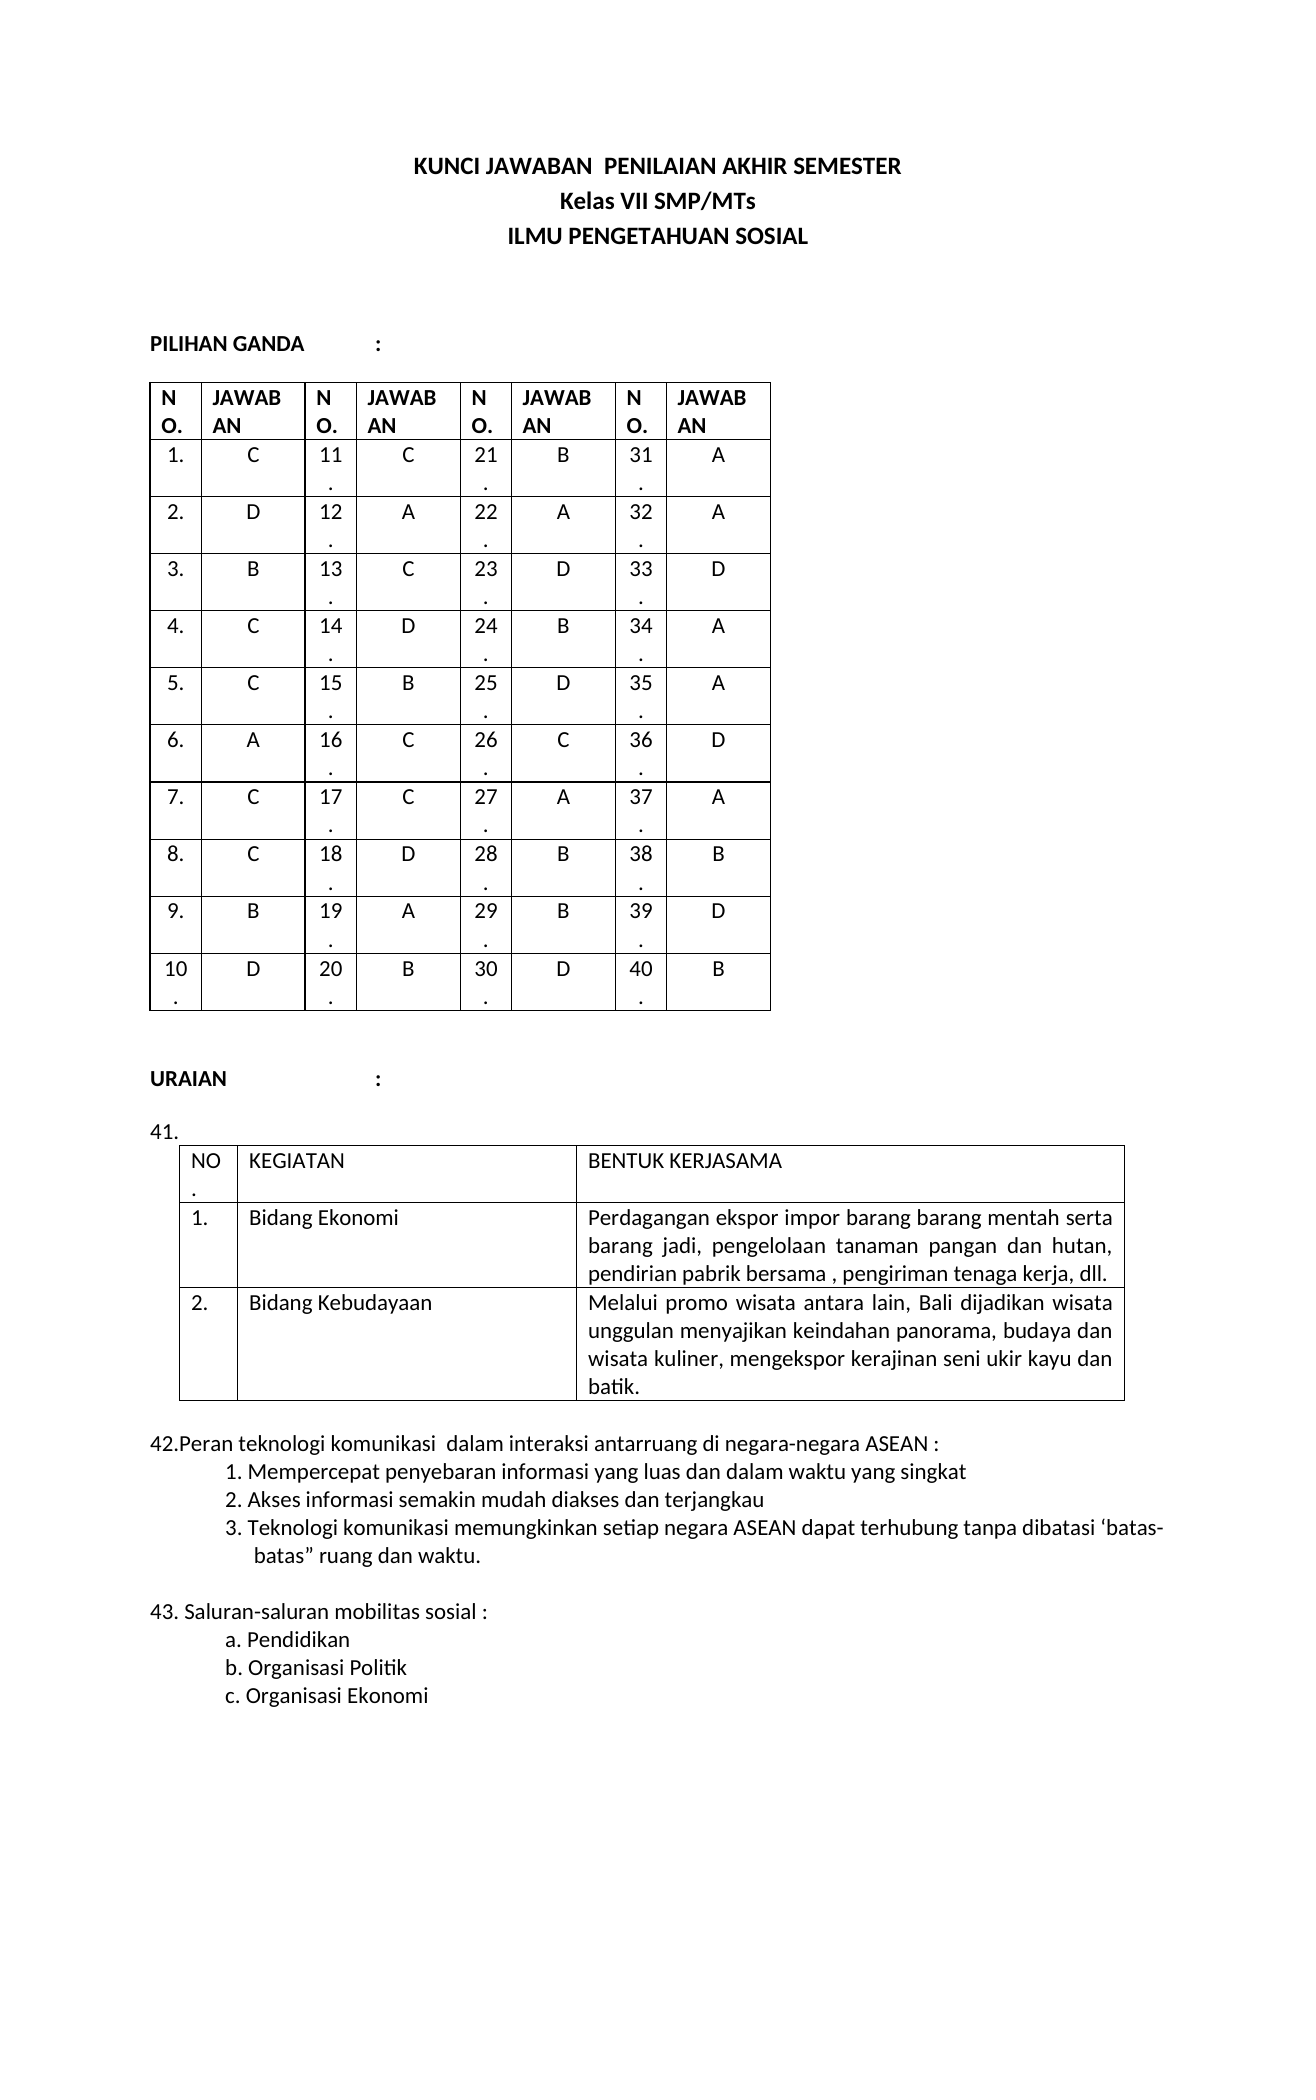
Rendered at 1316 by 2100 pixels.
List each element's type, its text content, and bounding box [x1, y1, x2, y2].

table_cell 6. [151, 725, 201, 781]
table_cell C [202, 668, 304, 724]
table_cell 27. [461, 783, 511, 838]
text c. Organisasi Ekonomi [150, 1681, 1165, 1709]
table_header NO. [616, 383, 666, 439]
table_cell D [202, 954, 304, 1010]
table_header NO. [151, 383, 201, 439]
table_cell 24. [461, 611, 511, 667]
table_cell A [512, 497, 615, 553]
text PILIHAN GANDA : [150, 329, 1165, 357]
table_cell D [512, 554, 615, 610]
table_cell 17. [306, 783, 356, 838]
table_cell C [357, 783, 460, 838]
table_cell 22. [461, 497, 511, 553]
table_cell B [202, 554, 304, 610]
table_cell 40. [616, 954, 666, 1010]
table_cell Melalui promo wisata antara lain, Bali dijadikan wisata unggulan menyajikan keindahan panorama, budaya dan wisata kuliner, mengekspor kerajinan seni ukir kayu dan batik. [577, 1288, 1124, 1400]
table_cell 35. [616, 668, 666, 724]
table_cell 32. [616, 497, 666, 553]
table_cell 34. [616, 611, 666, 667]
table_cell C [357, 725, 460, 781]
table_cell 29. [461, 897, 511, 953]
table_cell Bidang Kebudayaan [238, 1288, 576, 1400]
table_header KEGIATAN [238, 1146, 576, 1202]
table_cell A [357, 897, 460, 953]
table_cell B [357, 668, 460, 724]
text b. Organisasi Politik [150, 1653, 1165, 1681]
table_cell C [202, 840, 304, 896]
table_cell A [667, 611, 770, 667]
text a. Pendidikan [150, 1625, 1165, 1653]
table_header BENTUK KERJASAMA [577, 1146, 1124, 1202]
table_cell C [357, 440, 460, 496]
table_cell Perdagangan ekspor impor barang barang mentah serta barang jadi, pengelolaan tanaman pangan dan hutan, pendirian pabrik bersama , pengiriman tenaga kerja, dll. [577, 1203, 1124, 1287]
table_cell 31. [616, 440, 666, 496]
table_header JAWABAN [667, 383, 770, 439]
table_cell 1. [151, 440, 201, 496]
table_cell D [667, 897, 770, 953]
table_cell A [667, 668, 770, 724]
table_cell B [512, 840, 615, 896]
table_cell A [512, 783, 615, 838]
table_cell B [667, 954, 770, 1010]
table_header NO. [180, 1146, 237, 1202]
table_header NO. [461, 383, 511, 439]
table_cell 10. [151, 954, 201, 1010]
table_header JAWABAN [202, 383, 304, 439]
table_cell 9. [151, 897, 201, 953]
table_cell B [512, 440, 615, 496]
table_cell C [202, 611, 304, 667]
table_cell A [667, 783, 770, 838]
table_cell B [202, 897, 304, 953]
table_cell 37. [616, 783, 666, 838]
table_cell 13. [306, 554, 356, 610]
table_cell 33. [616, 554, 666, 610]
table_header JAWABAN [512, 383, 615, 439]
table_cell B [512, 611, 615, 667]
table_cell 21. [461, 440, 511, 496]
table_cell C [357, 554, 460, 610]
table_cell 19. [306, 897, 356, 953]
table_cell 26. [461, 725, 511, 781]
table_cell B [667, 840, 770, 896]
table_cell 20. [306, 954, 356, 1010]
table_cell D [667, 554, 770, 610]
table_cell D [667, 725, 770, 781]
table_cell A [357, 497, 460, 553]
table_cell C [512, 725, 615, 781]
table_cell A [202, 725, 304, 781]
table_cell 2. [151, 497, 201, 553]
table_cell 23. [461, 554, 511, 610]
table_cell B [357, 954, 460, 1010]
table_cell 30. [461, 954, 511, 1010]
table_cell 4. [151, 611, 201, 667]
table_cell A [667, 497, 770, 553]
table_cell D [357, 840, 460, 896]
table_cell 25. [461, 668, 511, 724]
table_header NO. [306, 383, 356, 439]
table_header JAWABAN [357, 383, 460, 439]
table_cell 8. [151, 840, 201, 896]
text 2. Akses informasi semakin mudah diakses dan terjangkau [150, 1485, 1165, 1513]
text 42.Peran teknologi komunikasi dalam interaksi antarruang di negara-negara ASEAN : [150, 1429, 1165, 1457]
text 43. Saluran-saluran mobilitas sosial : [150, 1597, 1165, 1625]
table_cell 5. [151, 668, 201, 724]
text URAIAN : [150, 1064, 1165, 1092]
table_cell 11. [306, 440, 356, 496]
text 3. Teknologi komunikasi memungkinkan setiap negara ASEAN dapat terhubung tanpa dibatasi ‘batas-batas” ruang dan waktu. [225, 1513, 1165, 1569]
table_cell 7. [151, 783, 201, 838]
table_cell 2. [180, 1288, 237, 1400]
table_cell C [202, 440, 304, 496]
table_cell A [667, 440, 770, 496]
table_cell 14. [306, 611, 356, 667]
text 1. Mempercepat penyebaran informasi yang luas dan dalam waktu yang singkat [150, 1457, 1165, 1485]
table_cell 18. [306, 840, 356, 896]
table_cell D [512, 954, 615, 1010]
table_cell 28. [461, 840, 511, 896]
table_cell 39. [616, 897, 666, 953]
table_cell B [512, 897, 615, 953]
table_cell D [512, 668, 615, 724]
table_cell D [357, 611, 460, 667]
table_cell Bidang Ekonomi [238, 1203, 576, 1287]
table_cell 15. [306, 668, 356, 724]
text KUNCI JAWABAN PENILAIAN AKHIR SEMESTER Kelas VII SMP/MTs ILMU PENGETAHUAN SOSIAL [150, 150, 1165, 251]
table_cell 3. [151, 554, 201, 610]
table_cell C [202, 783, 304, 838]
table_cell 16. [306, 725, 356, 781]
table_cell 12. [306, 497, 356, 553]
text 41. [150, 1117, 1165, 1145]
table_cell 1. [180, 1203, 237, 1287]
table_cell 36. [616, 725, 666, 781]
table_cell D [202, 497, 304, 553]
table_cell 38. [616, 840, 666, 896]
